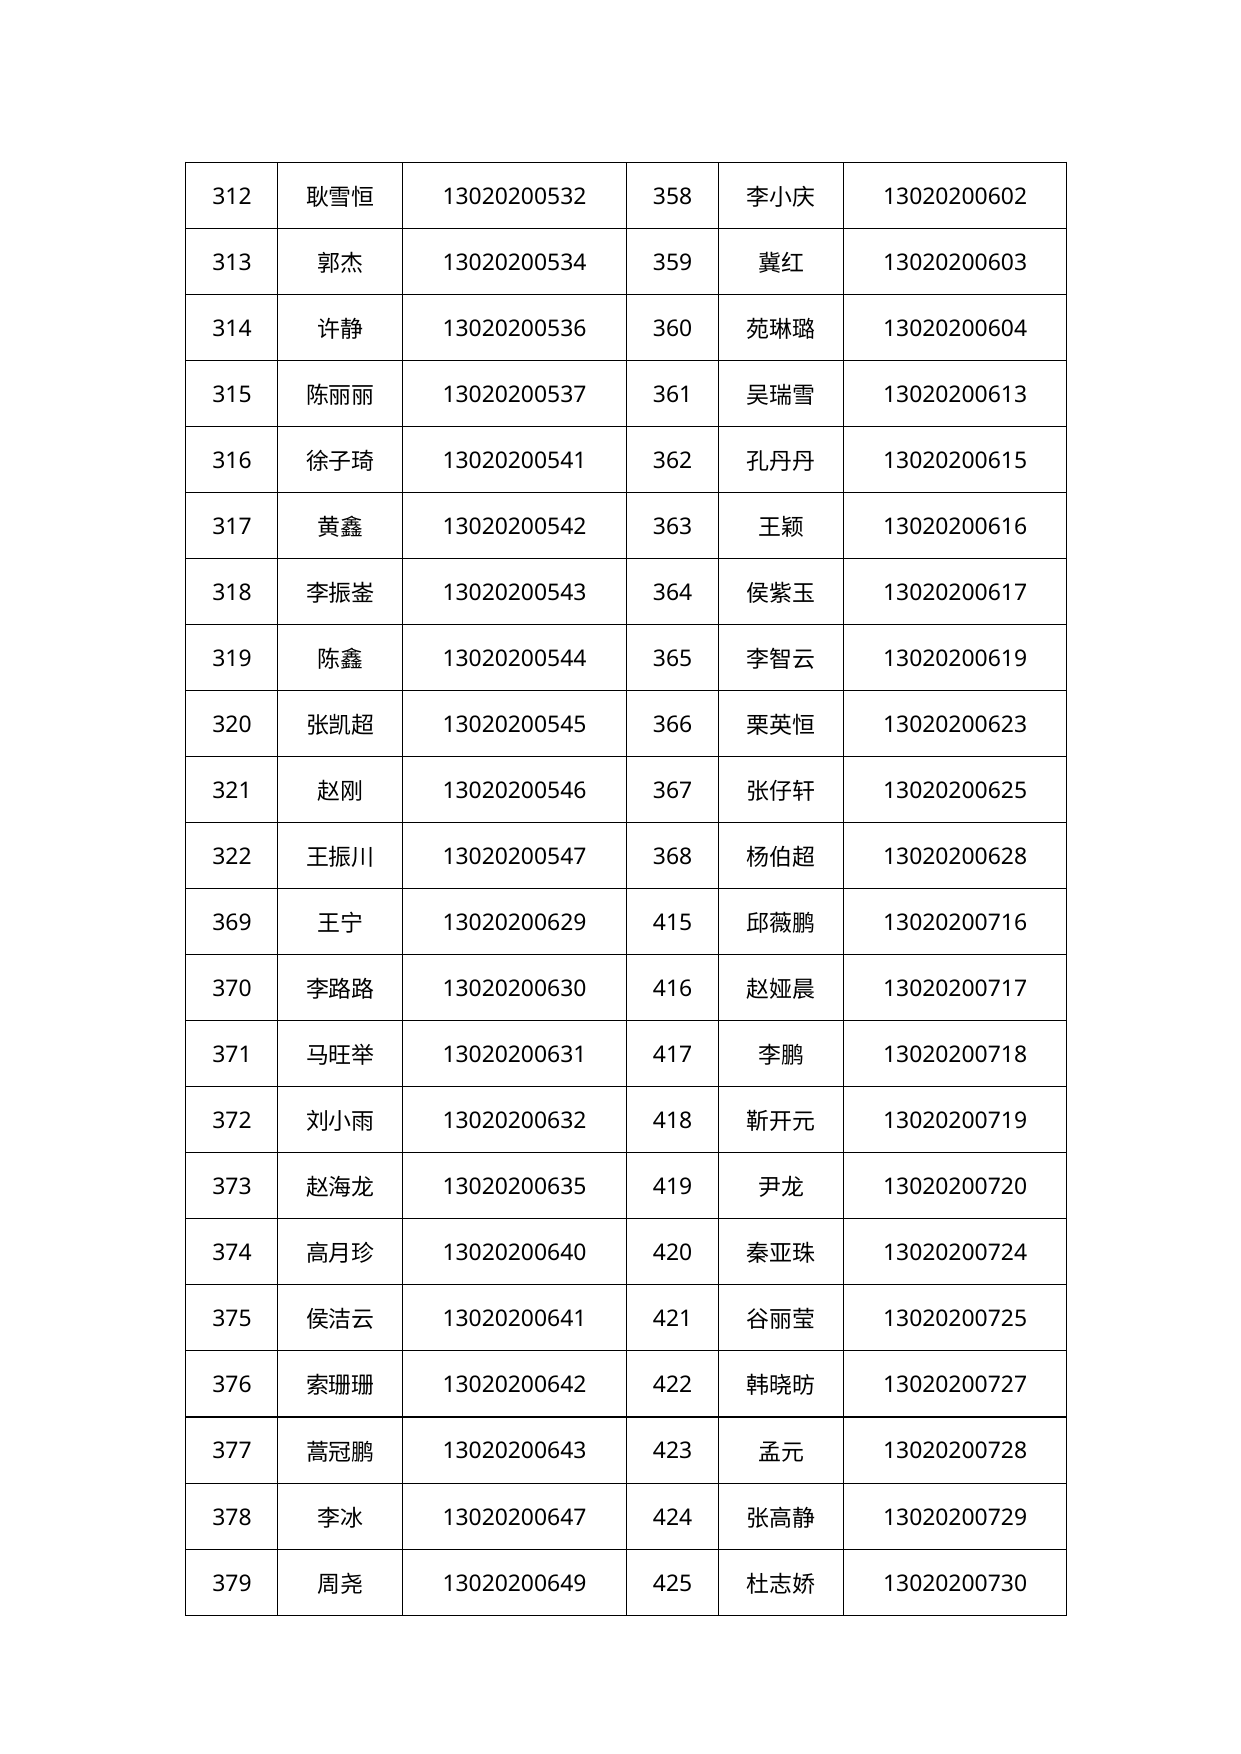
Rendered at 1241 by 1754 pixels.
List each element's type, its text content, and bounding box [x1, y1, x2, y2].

table_cell 371 [186, 1021, 277, 1086]
table_cell 422 [627, 1351, 718, 1416]
table_cell 靳开元 [719, 1087, 843, 1152]
table_cell 13020200545 [403, 691, 626, 756]
table_cell 312 [186, 163, 277, 228]
table_cell 13020200643 [403, 1418, 626, 1482]
table_cell 420 [627, 1219, 718, 1284]
table_cell 吴瑞雪 [719, 361, 843, 426]
table_cell 13020200619 [844, 625, 1066, 690]
table_cell 赵海龙 [278, 1153, 402, 1218]
table_cell 416 [627, 955, 718, 1020]
table_cell 378 [186, 1484, 277, 1548]
table_cell 13020200632 [403, 1087, 626, 1152]
table_cell 索珊珊 [278, 1351, 402, 1416]
table_cell 13020200544 [403, 625, 626, 690]
table_cell 13020200719 [844, 1087, 1066, 1152]
table_cell 370 [186, 955, 277, 1020]
table_cell 13020200625 [844, 757, 1066, 822]
table_cell 369 [186, 889, 277, 954]
table_cell 421 [627, 1285, 718, 1350]
table_cell 张凯超 [278, 691, 402, 756]
table_cell 马旺举 [278, 1021, 402, 1086]
table_cell 13020200602 [844, 163, 1066, 228]
table_cell 373 [186, 1153, 277, 1218]
table_cell 尹龙 [719, 1153, 843, 1218]
table_cell 李振崟 [278, 559, 402, 624]
table_cell 366 [627, 691, 718, 756]
table_cell 黄鑫 [278, 493, 402, 558]
table_cell 419 [627, 1153, 718, 1218]
table_cell 13020200613 [844, 361, 1066, 426]
table_cell 423 [627, 1418, 718, 1482]
table_cell 13020200532 [403, 163, 626, 228]
table_cell 376 [186, 1351, 277, 1416]
table_cell 侯洁云 [278, 1285, 402, 1350]
table_cell 冀红 [719, 229, 843, 294]
table_cell 13020200623 [844, 691, 1066, 756]
table_cell 315 [186, 361, 277, 426]
table_cell 13020200649 [403, 1550, 626, 1614]
table_cell 13020200720 [844, 1153, 1066, 1218]
table_cell 13020200724 [844, 1219, 1066, 1284]
table_cell 赵刚 [278, 757, 402, 822]
table_cell 谷丽莹 [719, 1285, 843, 1350]
table_cell 362 [627, 427, 718, 492]
table_cell 陈鑫 [278, 625, 402, 690]
table_cell 425 [627, 1550, 718, 1614]
table_cell 13020200717 [844, 955, 1066, 1020]
table_cell 李智云 [719, 625, 843, 690]
table_cell 13020200537 [403, 361, 626, 426]
table_cell 13020200617 [844, 559, 1066, 624]
table_cell 13020200543 [403, 559, 626, 624]
table_cell 361 [627, 361, 718, 426]
table_cell 郭杰 [278, 229, 402, 294]
table_cell 王振川 [278, 823, 402, 888]
table_cell 316 [186, 427, 277, 492]
table_cell 372 [186, 1087, 277, 1152]
table_cell 415 [627, 889, 718, 954]
table_cell 365 [627, 625, 718, 690]
table_cell 孟元 [719, 1418, 843, 1482]
table_cell 韩晓昉 [719, 1351, 843, 1416]
table_cell 368 [627, 823, 718, 888]
table_cell 13020200629 [403, 889, 626, 954]
table_cell 374 [186, 1219, 277, 1284]
table_cell 李鹏 [719, 1021, 843, 1086]
table_cell 424 [627, 1484, 718, 1548]
table_cell 蒿冠鹏 [278, 1418, 402, 1482]
table_cell 313 [186, 229, 277, 294]
table_cell 侯紫玉 [719, 559, 843, 624]
table_cell 364 [627, 559, 718, 624]
table_cell 13020200630 [403, 955, 626, 1020]
table_cell 13020200729 [844, 1484, 1066, 1548]
table_cell 苑琳璐 [719, 295, 843, 360]
table_cell 孔丹丹 [719, 427, 843, 492]
table_cell 杜志娇 [719, 1550, 843, 1614]
table_cell 379 [186, 1550, 277, 1614]
table_cell 13020200603 [844, 229, 1066, 294]
table_cell 周尧 [278, 1550, 402, 1614]
table_cell 13020200546 [403, 757, 626, 822]
table_cell 363 [627, 493, 718, 558]
table_cell 13020200642 [403, 1351, 626, 1416]
table_cell 367 [627, 757, 718, 822]
table_cell 邱薇鹏 [719, 889, 843, 954]
table_cell 377 [186, 1418, 277, 1482]
table_cell 13020200547 [403, 823, 626, 888]
table_cell 李小庆 [719, 163, 843, 228]
table_cell 13020200616 [844, 493, 1066, 558]
table_cell 13020200728 [844, 1418, 1066, 1482]
table_cell 张高静 [719, 1484, 843, 1548]
table_cell 李路路 [278, 955, 402, 1020]
table_cell 刘小雨 [278, 1087, 402, 1152]
table_cell 418 [627, 1087, 718, 1152]
table_cell 321 [186, 757, 277, 822]
table_cell 13020200725 [844, 1285, 1066, 1350]
table_cell 赵娅晨 [719, 955, 843, 1020]
table_cell 徐子琦 [278, 427, 402, 492]
table_cell 13020200628 [844, 823, 1066, 888]
table_cell 13020200631 [403, 1021, 626, 1086]
table_cell 375 [186, 1285, 277, 1350]
table_cell 359 [627, 229, 718, 294]
table_cell 李冰 [278, 1484, 402, 1548]
table_cell 13020200536 [403, 295, 626, 360]
table_cell 陈丽丽 [278, 361, 402, 426]
table_cell 358 [627, 163, 718, 228]
table_cell 13020200641 [403, 1285, 626, 1350]
table_cell 13020200640 [403, 1219, 626, 1284]
table_cell 13020200635 [403, 1153, 626, 1218]
table_cell 王颖 [719, 493, 843, 558]
table_cell 317 [186, 493, 277, 558]
table_cell 耿雪恒 [278, 163, 402, 228]
table_cell 314 [186, 295, 277, 360]
table_cell 栗英恒 [719, 691, 843, 756]
table_cell 13020200727 [844, 1351, 1066, 1416]
table_cell 杨伯超 [719, 823, 843, 888]
table_cell 319 [186, 625, 277, 690]
table_cell 13020200730 [844, 1550, 1066, 1614]
table_cell 318 [186, 559, 277, 624]
table_cell 320 [186, 691, 277, 756]
table_cell 417 [627, 1021, 718, 1086]
table_cell 322 [186, 823, 277, 888]
table_cell 13020200718 [844, 1021, 1066, 1086]
table_cell 360 [627, 295, 718, 360]
table_cell 13020200541 [403, 427, 626, 492]
table_cell 秦亚珠 [719, 1219, 843, 1284]
table_cell 13020200615 [844, 427, 1066, 492]
table_cell 13020200542 [403, 493, 626, 558]
table_cell 13020200604 [844, 295, 1066, 360]
table_cell 许静 [278, 295, 402, 360]
table_cell 王宁 [278, 889, 402, 954]
table_cell 张仔轩 [719, 757, 843, 822]
table_cell 13020200647 [403, 1484, 626, 1548]
table_cell 高月珍 [278, 1219, 402, 1284]
table_cell 13020200534 [403, 229, 626, 294]
table_cell 13020200716 [844, 889, 1066, 954]
